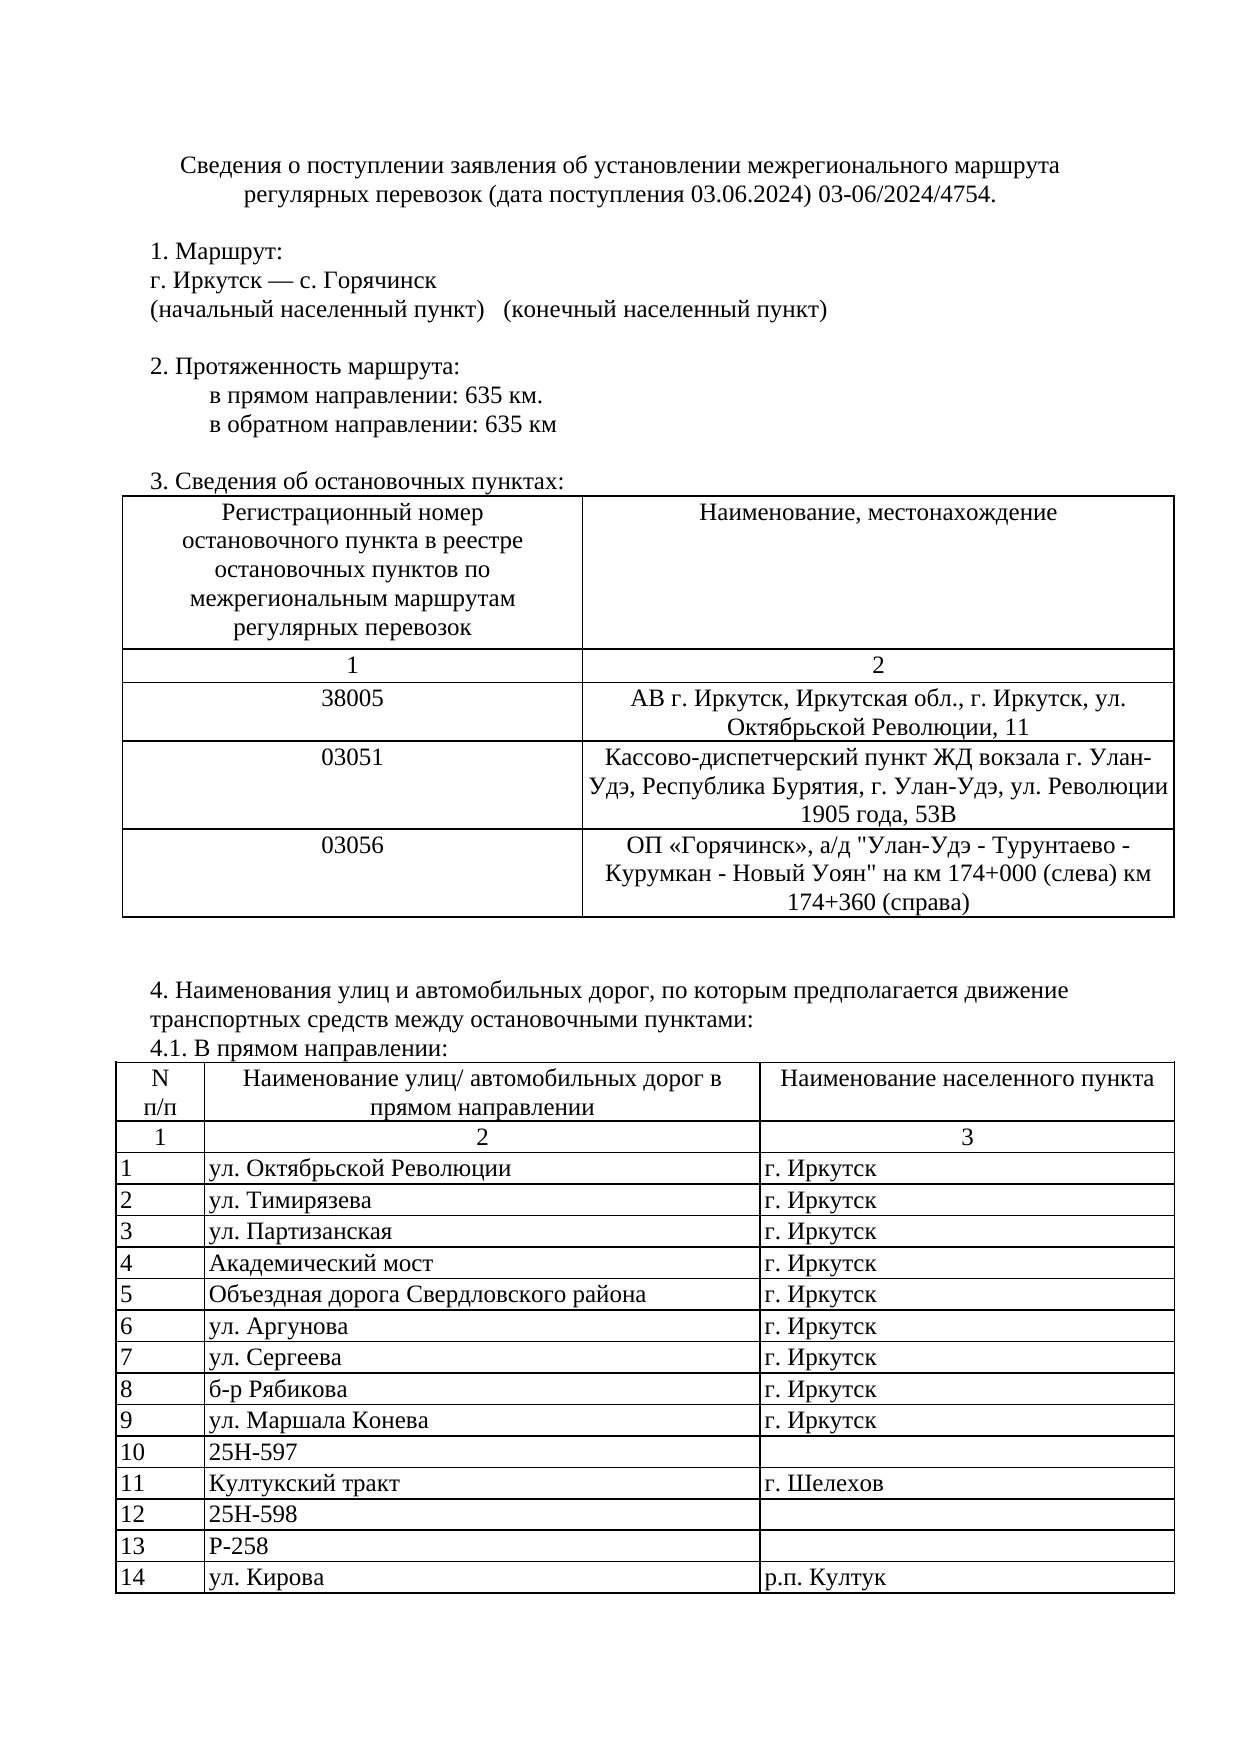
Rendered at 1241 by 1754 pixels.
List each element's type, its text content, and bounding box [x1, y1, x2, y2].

table_header N п/п [117, 1063, 204, 1120]
table_cell [761, 1531, 1174, 1561]
text г. Иркутск — с. Горячинск [150, 265, 1090, 294]
table_cell Объездная дорога Свердловского района [205, 1279, 759, 1309]
table_cell ул. Тимирязева [205, 1185, 759, 1215]
table_cell 12 [117, 1500, 204, 1529]
text 4. Наименования улиц и автомобильных дорог, по которым предполагается движение транспортных средств между остановочными пунктами: [150, 975, 1090, 1033]
table_cell 8 [117, 1374, 204, 1403]
table_cell 03056 [123, 830, 582, 916]
table_cell ул. Партизанская [205, 1216, 759, 1246]
text 1. Маршрут: [150, 236, 1090, 265]
table_header Регистрационный номер остановочного пункта в реестре остановочных пунктов по межрегиональным маршрутам регулярных перевозок [123, 497, 582, 648]
table_cell 4 [117, 1248, 204, 1278]
table_cell [761, 1500, 1174, 1529]
table_cell г. Шелехов [761, 1468, 1174, 1498]
table_cell ул. Сергеева [205, 1342, 759, 1372]
table_cell Академический мост [205, 1248, 759, 1278]
table_header Наименование населенного пункта [761, 1063, 1174, 1120]
table_cell 2 [205, 1122, 759, 1152]
table_cell 10 [117, 1437, 204, 1466]
table_cell 7 [117, 1342, 204, 1372]
table_cell [761, 1437, 1174, 1466]
table_cell 1 [123, 650, 582, 681]
table_cell 5 [117, 1279, 204, 1309]
table_cell 6 [117, 1311, 204, 1341]
table_cell г. Иркутск [761, 1216, 1174, 1246]
table_cell 2 [117, 1185, 204, 1215]
table_cell б-р Рябикова [205, 1374, 759, 1403]
table_cell г. Иркутск [761, 1405, 1174, 1435]
table_cell Кассово-диспетчерский пункт ЖД вокзала г. Улан-Удэ, Республика Бурятия, г. Улан-Удэ, ул. Революции 1905 года, 53В [583, 742, 1173, 828]
table_cell 1 [117, 1122, 204, 1152]
table_cell г. Иркутск [761, 1153, 1174, 1183]
table_cell г. Иркутск [761, 1342, 1174, 1372]
table_header Наименование, местонахождение [583, 497, 1173, 648]
table_cell г. Иркутск [761, 1311, 1174, 1341]
table_cell 2 [583, 650, 1173, 681]
table_cell 1 [117, 1153, 204, 1183]
text в обратном направлении: 635 км [150, 409, 1090, 437]
table_cell ОП «Горячинск», а/д "Улан-Удэ - Турунтаево - Курумкан - Новый Уоян" на км 174+000 (слева) км 174+360 (справа) [583, 830, 1173, 916]
table_cell г. Иркутск [761, 1279, 1174, 1309]
table_cell 13 [117, 1531, 204, 1561]
table_cell г. Иркутск [761, 1248, 1174, 1278]
table_cell г. Иркутск [761, 1374, 1174, 1403]
table_cell 03051 [123, 742, 582, 828]
text 2. Протяженность маршрута: [150, 351, 1090, 380]
table_cell 38005 [123, 683, 582, 740]
text 3. Сведения об остановочных пунктах: [150, 466, 1090, 495]
table_cell ул. Октябрьской Революции [205, 1153, 759, 1183]
table_cell 3 [117, 1216, 204, 1246]
table_cell ул. Аргунова [205, 1311, 759, 1341]
table_cell р.п. Култук [761, 1562, 1174, 1592]
text (начальный населенный пункт) (конечный населенный пункт) [150, 294, 1090, 322]
table_cell 14 [117, 1562, 204, 1592]
table_cell Култукский тракт [205, 1468, 759, 1498]
text Сведения о поступлении заявления об установлении межрегионального маршрута регулярных перевозок (дата поступления 03.06.2024) 03-06/2024/4754. [150, 150, 1090, 207]
table_header Наименование улиц/ автомобильных дорог в прямом направлении [205, 1063, 759, 1120]
table_cell ул. Кирова [205, 1562, 759, 1592]
table_cell г. Иркутск [761, 1185, 1174, 1215]
text 4.1. В прямом направлении: [150, 1033, 1090, 1061]
table_cell 3 [761, 1122, 1174, 1152]
table_cell 11 [117, 1468, 204, 1498]
table_cell ул. Маршала Конева [205, 1405, 759, 1435]
table_cell 25Н-597 [205, 1437, 759, 1466]
text в прямом направлении: 635 км. [150, 380, 1090, 409]
table_cell 25Н-598 [205, 1500, 759, 1529]
table_cell Р-258 [205, 1531, 759, 1561]
table_cell 9 [117, 1405, 204, 1435]
table_cell АВ г. Иркутск, Иркутская обл., г. Иркутск, ул. Октябрьской Революции, 11 [583, 683, 1173, 740]
